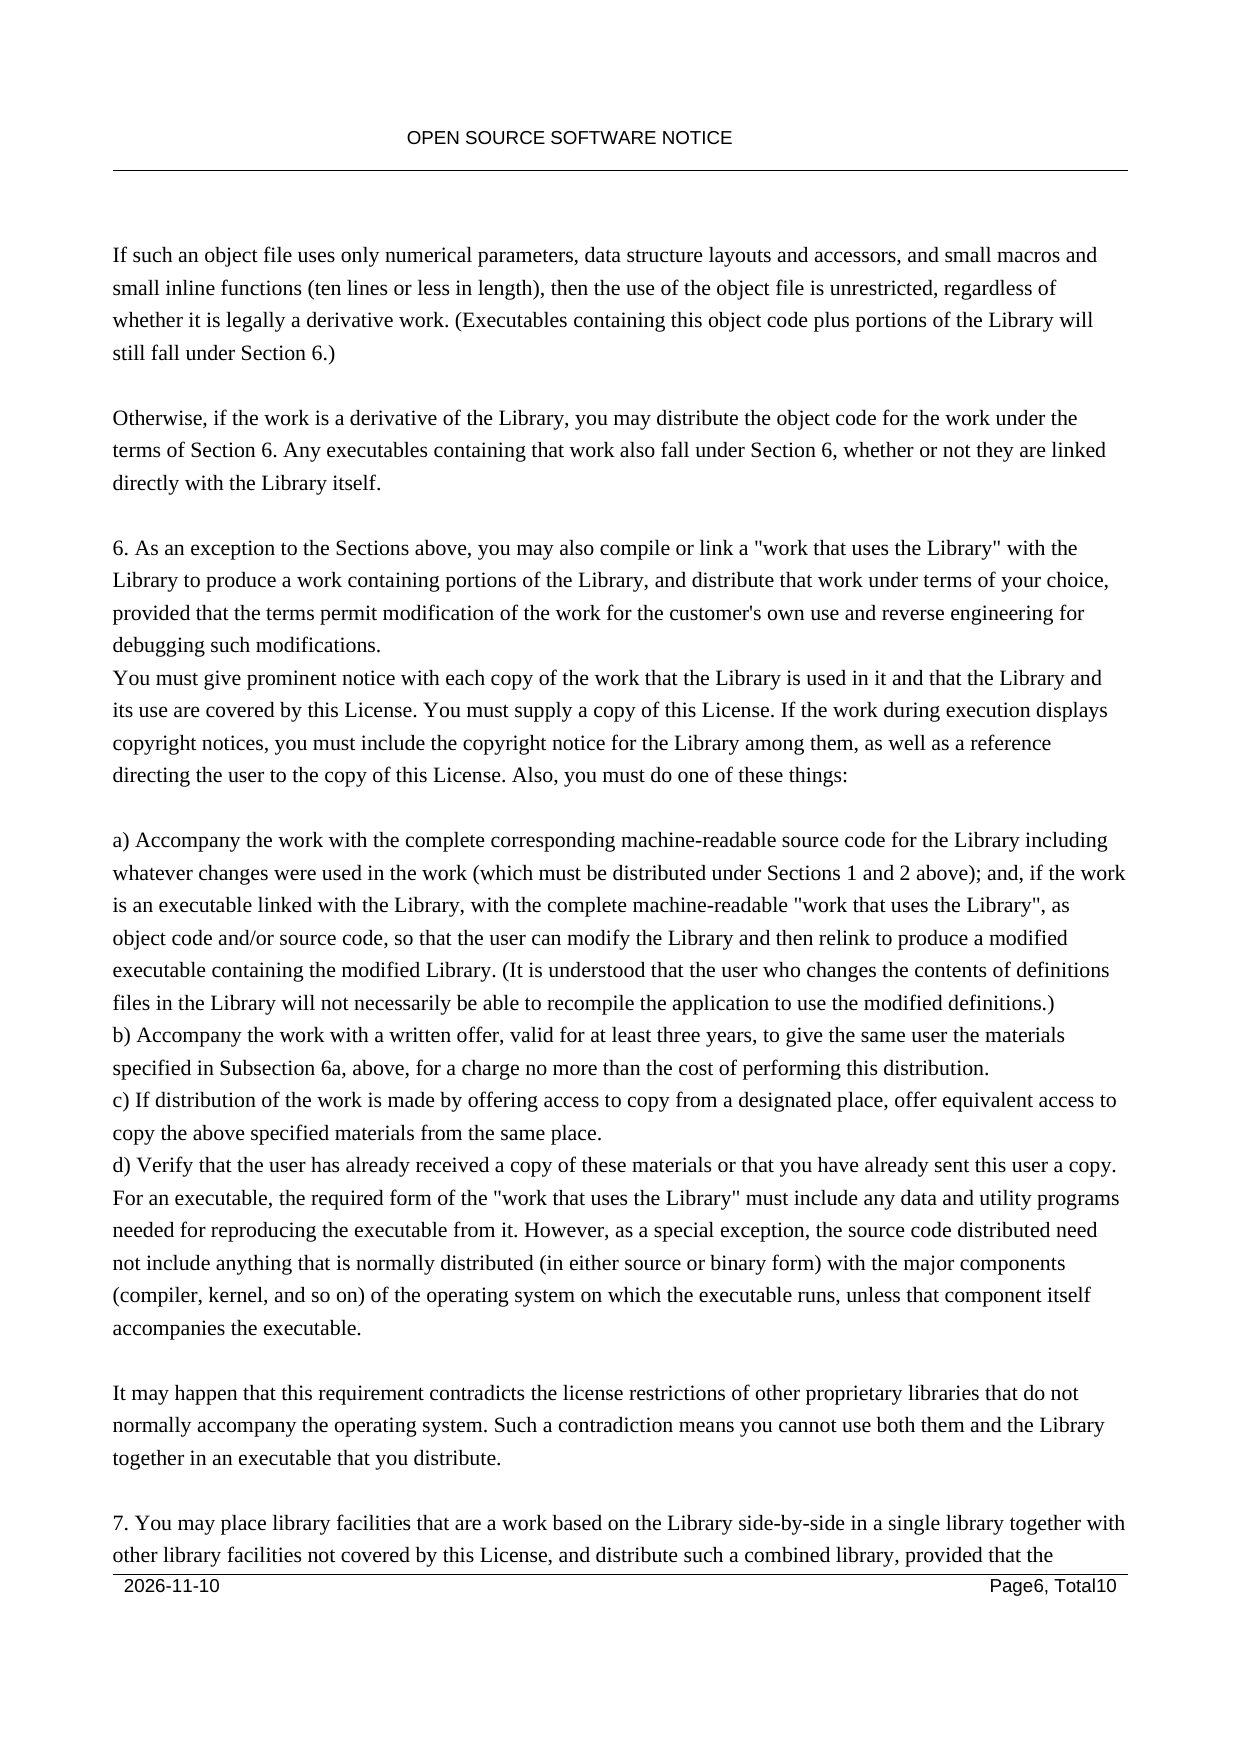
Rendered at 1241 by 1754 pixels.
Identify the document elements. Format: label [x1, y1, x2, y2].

text [112, 206, 1128, 1571]
